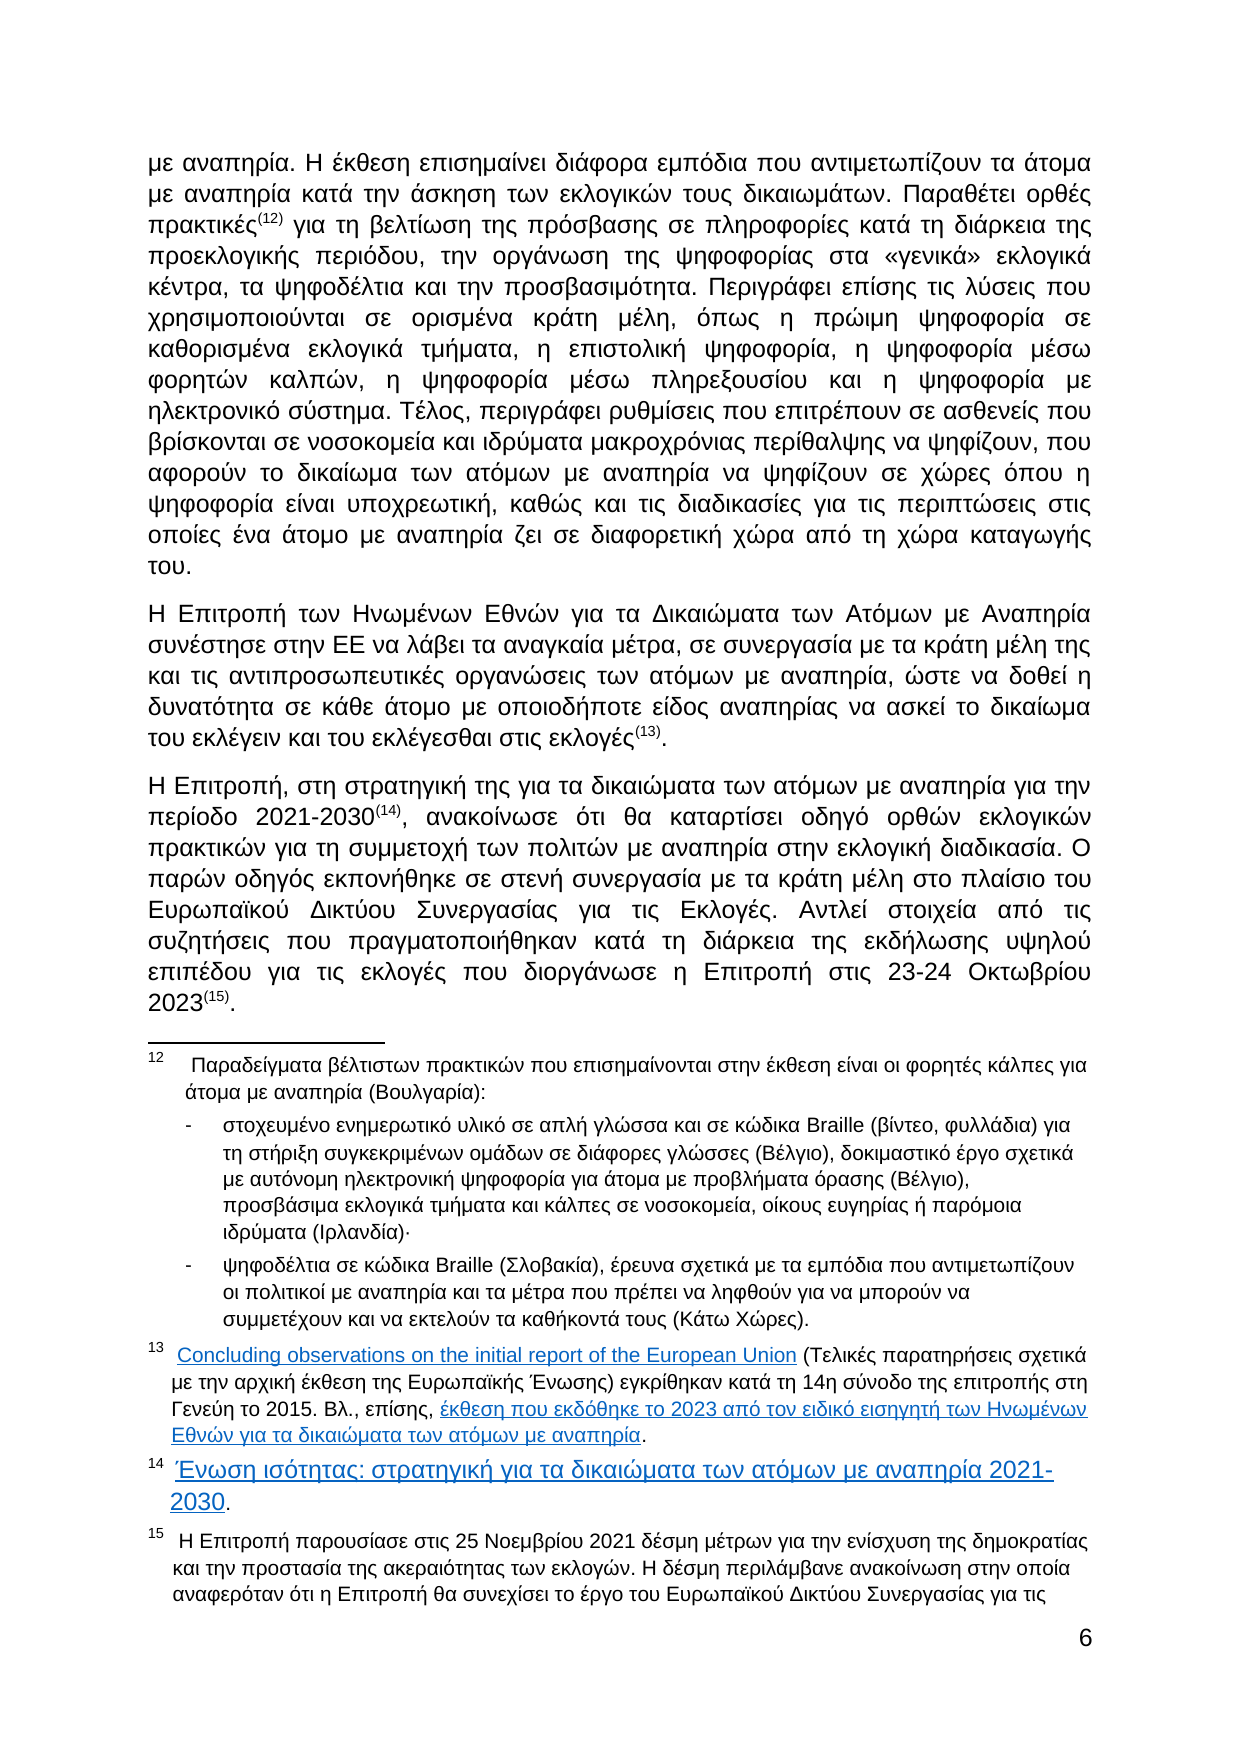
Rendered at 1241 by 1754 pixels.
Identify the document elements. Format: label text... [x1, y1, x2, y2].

text Η Επιτροπή, στη στρατηγική της για τα δικαιώματα των ατόμων με αναπηρία για την περίοδο 2021-2030(), ανακοίνωσε ότι θα καταρτίσει οδηγό ορθών εκλογικών πρακτικών για τη συμμετοχή των πολιτών με αναπηρία στην εκλογική διαδικασία. Ο παρών οδηγός εκπονήθηκε σε στενή συνεργασία με τα κράτη μέλη στο πλαίσιο του Ευρωπαϊκού Δικτύου Συνεργασίας για τις Εκλογές. Αντλεί στοιχεία από τις συζητήσεις που πραγματοποιήθηκαν κατά τη διάρκεια της εκδήλωσης υψηλού επιπέδου για τις εκλογές που διοργάνωσε η Επιτροπή στις 23-24 Οκτωβρίου 2023(). [148, 771, 1092, 1017]
text Η Επιτροπή των Ηνωμένων Εθνών για τα Δικαιώματα των Ατόμων με Αναπηρία συνέστησε στην ΕΕ να λάβει τα αναγκαία μέτρα, σε συνεργασία με τα κράτη μέλη της και τις αντιπροσωπευτικές οργανώσεις των ατόμων με αναπηρία, ώστε να δοθεί η δυνατότητα σε κάθε άτομο με οποιοδήποτε είδος αναπηρίας να ασκεί το δικαίωμα του εκλέγειν και του εκλέγεσθαι στις εκλογές(). [148, 599, 1092, 752]
text Στις 20 Μαρτίου 2019 η Ευρωπαϊκή Οικονομική και Κοινωνική Επιτροπή εξέδωσε έκθεση() στην οποία παρουσιάζεται η κατάσταση όσον αφορά την εφαρμογή του δικαιώματος ψήφου στις εκλογές για το Ευρωπαϊκό Κοινοβούλιο των πολιτών της ΕΕ με αναπηρία. Η έκθεση επισημαίνει διάφορα εμπόδια που αντιμετωπίζουν τα άτομα με αναπηρία κατά την άσκηση των εκλογικών τους δικαιωμάτων. Παραθέτει ορθές πρακτικές() για τη βελτίωση της πρόσβασης σε πληροφορίες κατά τη διάρκεια της προεκλογικής περιόδου, την οργάνωση της ψηφοφορίας στα «γενικά» εκλογικά κέντρα, τα ψηφοδέλτια και την προσβασιμότητα. Περιγράφει επίσης τις λύσεις που χρησιμοποιούνται σε ορισμένα κράτη μέλη, όπως η πρώιμη ψηφοφορία σε καθορισμένα εκλογικά τμήματα, η επιστολική ψηφοφορία, η ψηφοφορία μέσω φορητών καλπών, η ψηφοφορία μέσω πληρεξουσίου και η ψηφοφορία με ηλεκτρονικό σύστημα. Τέλος, περιγράφει ρυθμίσεις που επιτρέπουν σε ασθενείς που βρίσκονται σε νοσοκομεία και ιδρύματα μακροχρόνιας περίθαλψης να ψηφίζουν, που αφορούν το δικαίωμα των ατόμων με αναπηρία να ψηφίζουν σε χώρες όπου η ψηφοφορία είναι υποχρεωτική, καθώς και τις διαδικασίες για τις περιπτώσεις στις οποίες ένα άτομο με αναπηρία ζει σε διαφορετική χώρα από τη χώρα καταγωγής του. [148, 148, 1092, 580]
